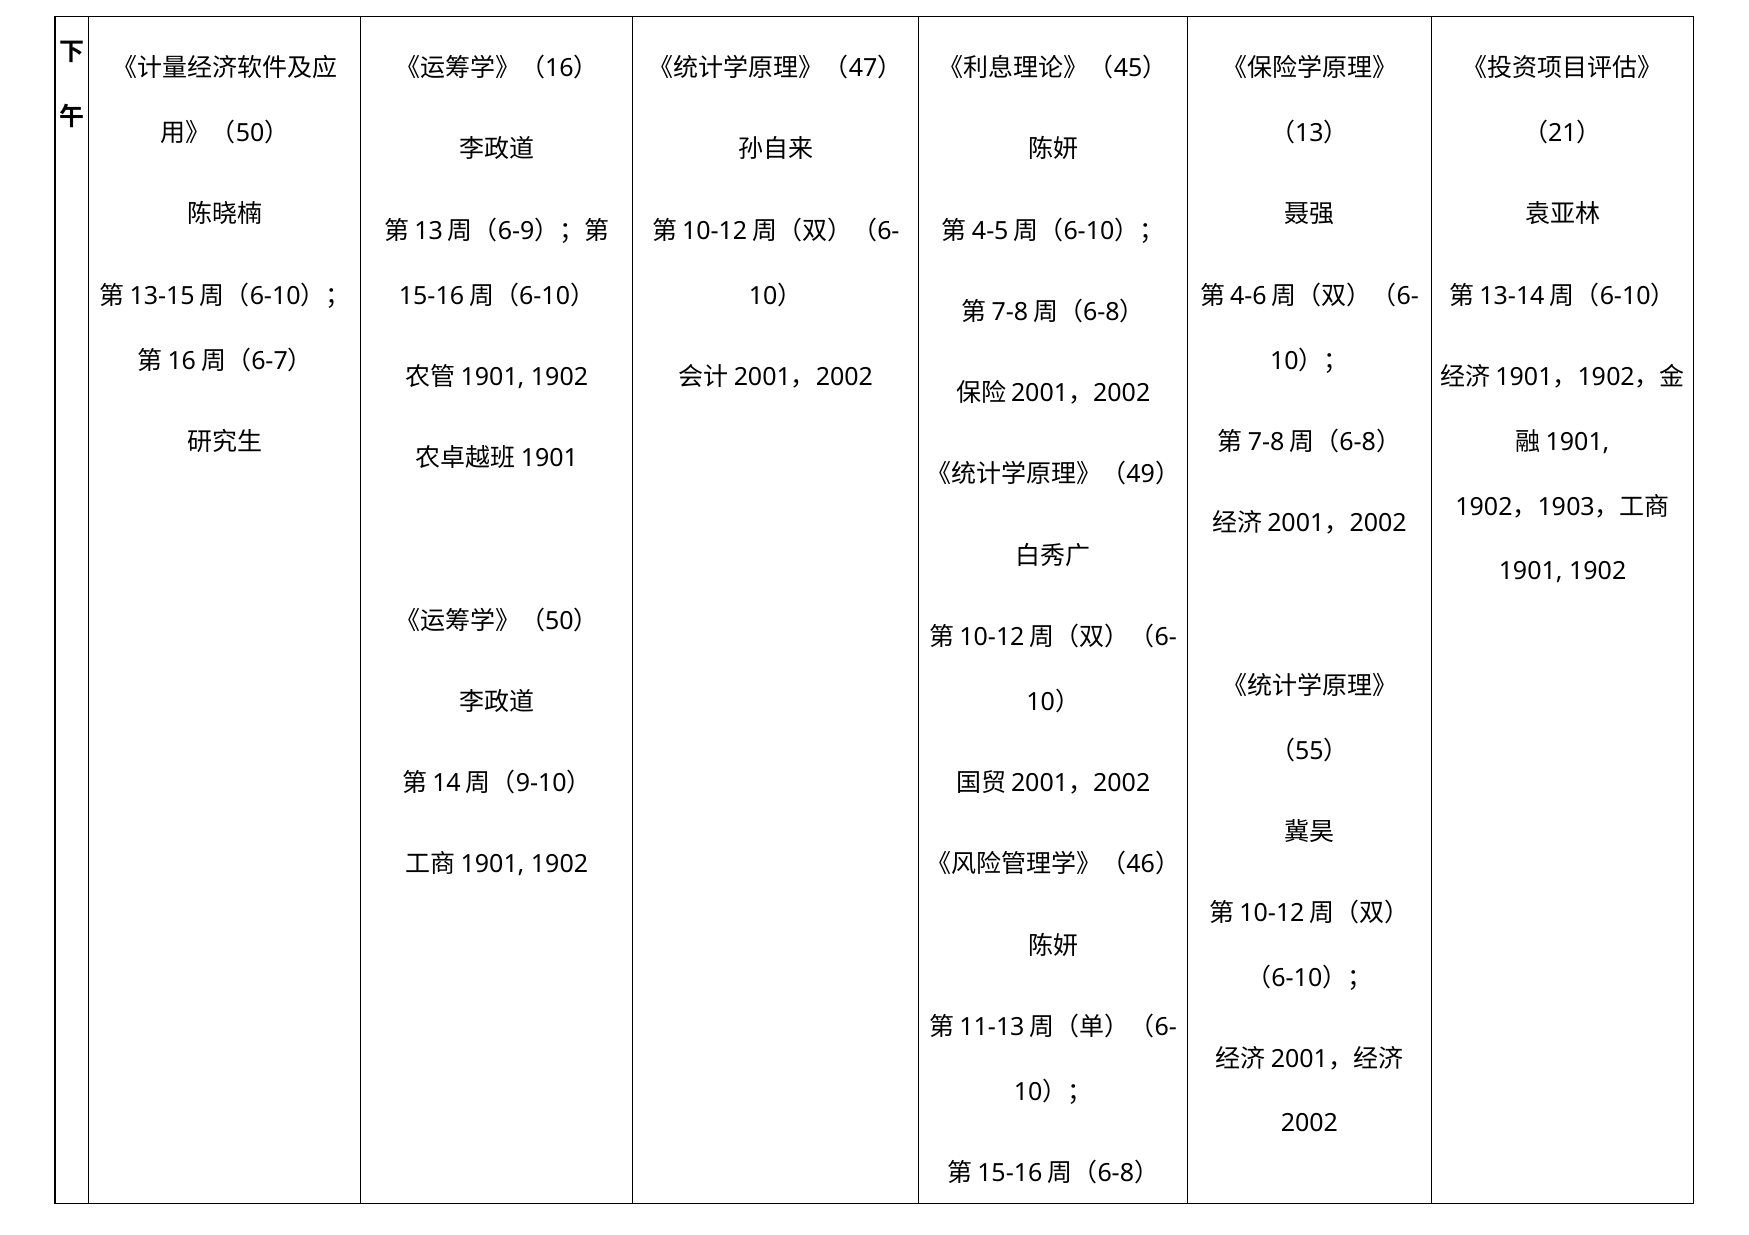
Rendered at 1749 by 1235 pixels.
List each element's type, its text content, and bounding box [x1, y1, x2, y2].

table_cell 下午 [56, 17, 88, 1203]
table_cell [1432, 17, 1693, 1203]
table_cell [919, 17, 1187, 1203]
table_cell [633, 17, 918, 1203]
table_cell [1188, 17, 1431, 1203]
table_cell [89, 17, 360, 1203]
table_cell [361, 17, 632, 1203]
